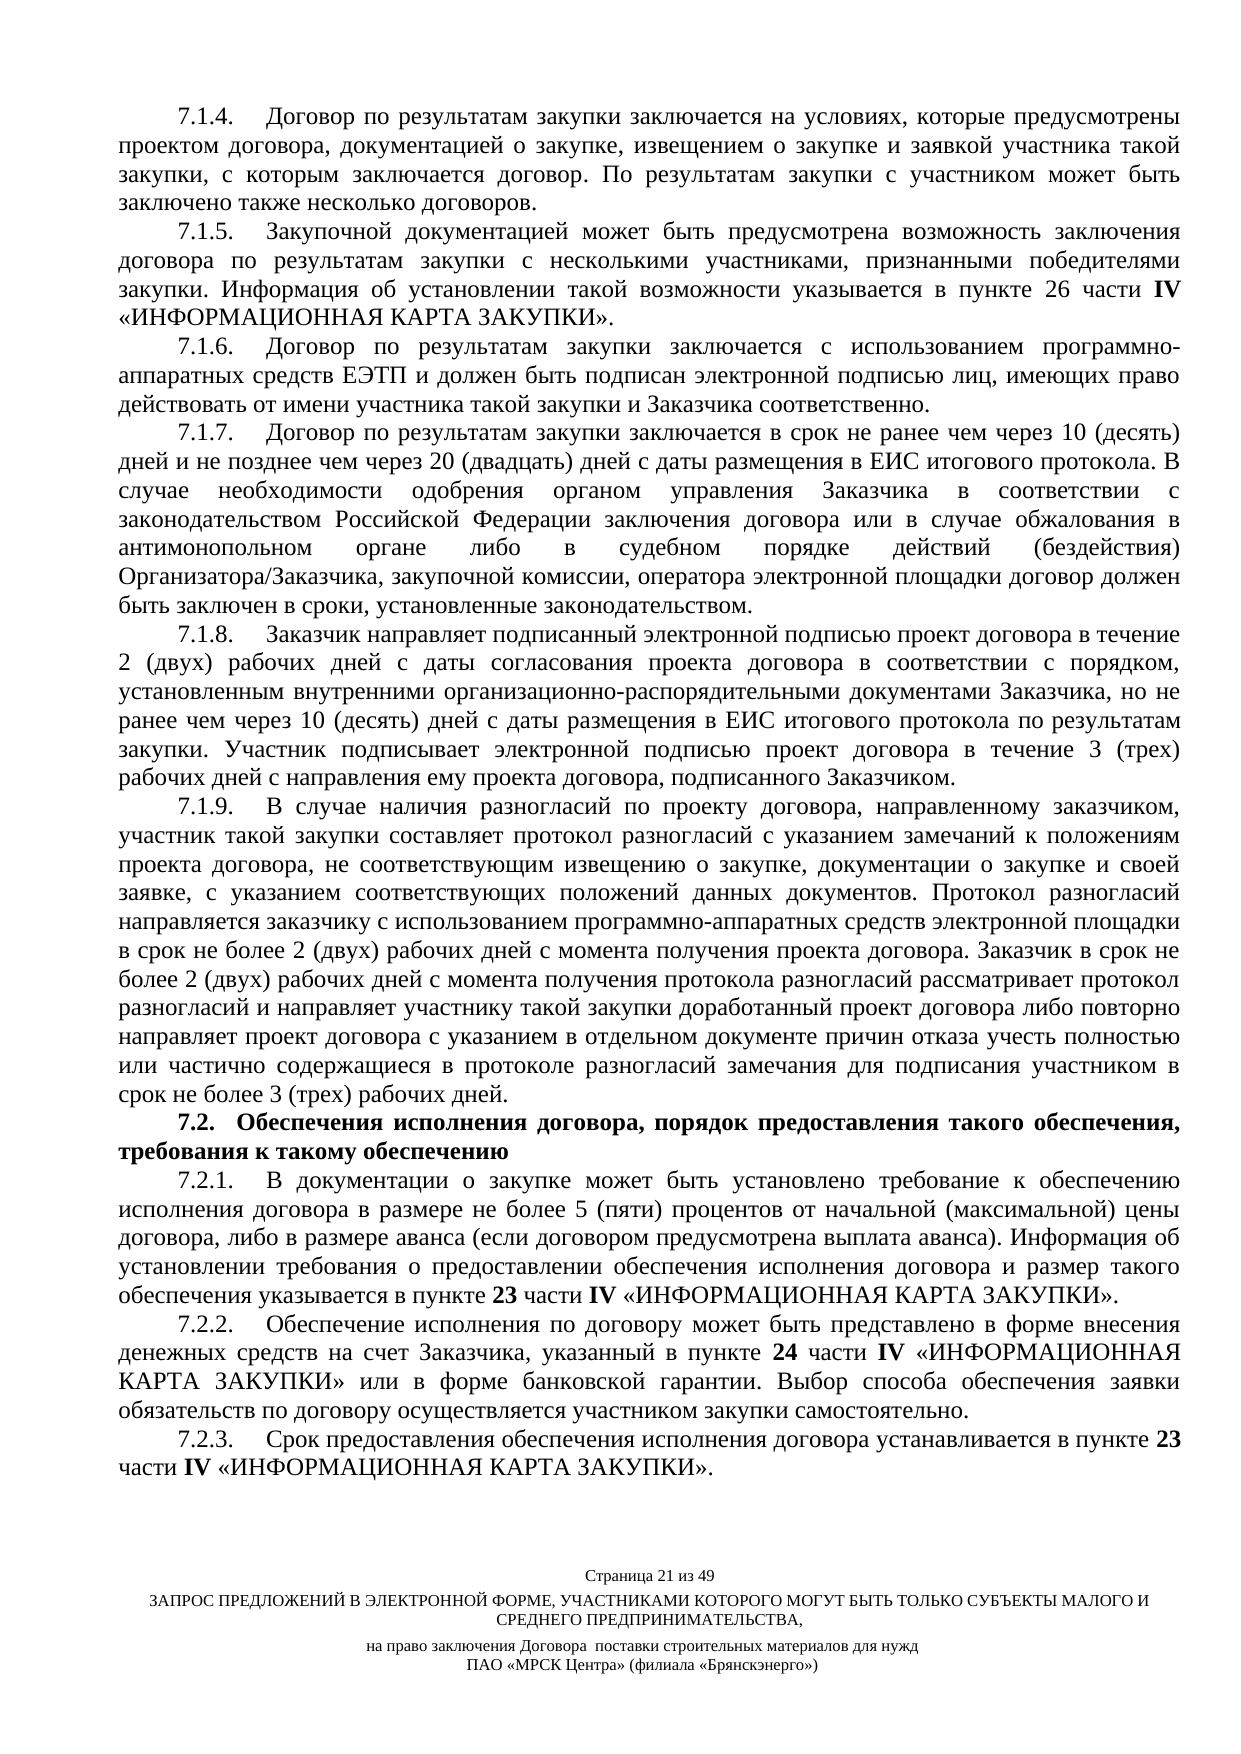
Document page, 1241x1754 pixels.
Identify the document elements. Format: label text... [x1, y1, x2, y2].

subtitle Срок предоставления обеспечения исполнения договора устанавливается в пункте 23 части IV «ИНФОРМАЦИОННАЯ КАРТА ЗАКУПКИ». [118, 1424, 1181, 1481]
subtitle Договор по результатам закупки заключается с использованием программно-аппаратных средств ЕЭТП и должен быть подписан электронной подписью лиц, имеющих право действовать от имени участника такой закупки и Заказчика соответственно. [118, 331, 1181, 417]
subtitle В документации о закупке может быть установлено требование к обеспечению исполнения договора в размере не более 5 (пяти) процентов от начальной (максимальной) цены договора, либо в размере аванса (если договором предусмотрена выплата аванса). Информация об установлении требования о предоставлении обеспечения исполнения договора и размер такого обеспечения указывается в пункте 23 части IV «ИНФОРМАЦИОННАЯ КАРТА ЗАКУПКИ». [118, 1165, 1181, 1309]
subtitle Обеспечения исполнения договора, порядок предоставления такого обеспечения, требования к такому обеспечению [118, 1107, 1181, 1165]
subtitle Договор по результатам закупки заключается в срок не ранее чем через 10 (десять) дней и не позднее чем через 20 (двадцать) дней с даты размещения в ЕИС итогового протокола. В случае необходимости одобрения органом управления Заказчика в соответствии с законодательством Российской Федерации заключения договора или в случае обжалования в антимонопольном органе либо в судебном порядке действий (бездействия) Организатора/Заказчика, закупочной комиссии, оператора электронной площадки договор должен быть заключен в сроки, установленные законодательством. [118, 417, 1181, 619]
subtitle Обеспечение исполнения по договору может быть представлено в форме внесения денежных средств на счет Заказчика, указанный в пункте 24 части IV «ИНФОРМАЦИОННАЯ КАРТА ЗАКУПКИ» или в форме банковской гарантии. Выбор способа обеспечения заявки обязательств по договору осуществляется участником закупки самостоятельно. [118, 1309, 1181, 1424]
subtitle Закупочной документацией может быть предусмотрена возможность заключения договора по результатам закупки с несколькими участниками, признанными победителями закупки. Информация об установлении такой возможности указывается в пункте 26 части IV «ИНФОРМАЦИОННАЯ КАРТА ЗАКУПКИ». [118, 216, 1181, 331]
subtitle Заказчик направляет подписанный электронной подписью проект договора в течение 2 (двух) рабочих дней с даты согласования проекта договора в соответствии с порядком, установленным внутренними организационно-распорядительными документами Заказчика, но не ранее чем через 10 (десять) дней с даты размещения в ЕИС итогового протокола по результатам закупки. Участник подписывает электронной подписью проект договора в течение 3 (трех) рабочих дней с направления ему проекта договора, подписанного Заказчиком. [118, 619, 1181, 791]
subtitle В случае наличия разногласий по проекту договора, направленному заказчиком, участник такой закупки составляет протокол разногласий с указанием замечаний к положениям проекта договора, не соответствующим извещению о закупке, документации о закупке и своей заявке, с указанием соответствующих положений данных документов. Протокол разногласий направляется заказчику с использованием программно-аппаратных средств электронной площадки в срок не более 2 (двух) рабочих дней с момента получения проекта договора. Заказчик в срок не более 2 (двух) рабочих дней с момента получения протокола разногласий рассматривает протокол разногласий и направляет участнику такой закупки доработанный проект договора либо повторно направляет проект договора с указанием в отдельном документе причин отказа учесть полностью или частично содержащиеся в протоколе разногласий замечания для подписания участником в срок не более 3 (трех) рабочих дней. [118, 791, 1181, 1107]
subtitle Договор по результатам закупки заключается на условиях, которые предусмотрены проектом договора, документацией о закупке, извещением о закупке и заявкой участника такой закупки, с которым заключается договор. По результатам закупки с участником может быть заключено также несколько договоров. [118, 101, 1181, 216]
